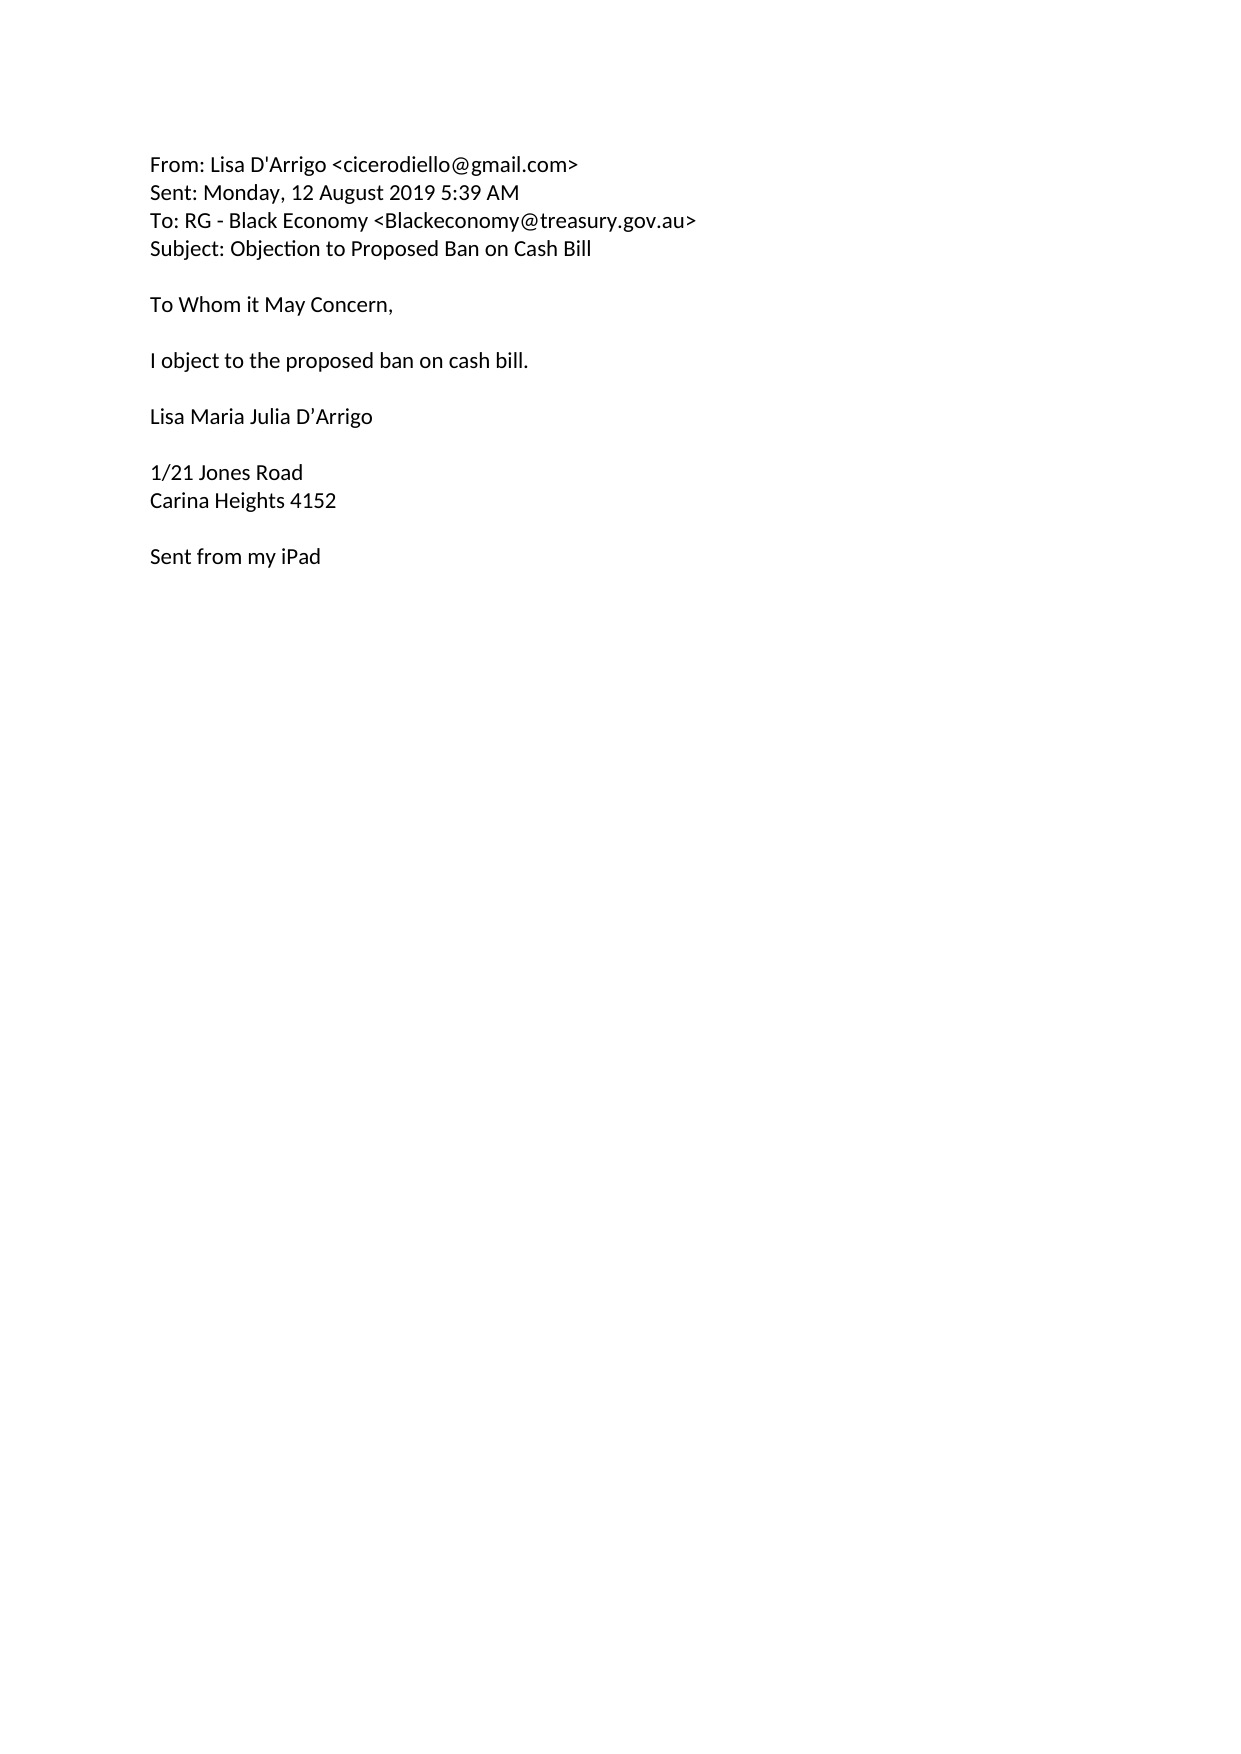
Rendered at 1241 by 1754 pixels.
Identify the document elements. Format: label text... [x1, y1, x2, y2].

text Sent from my iPad [150, 542, 1090, 570]
text To Whom it May Concern, [150, 290, 1090, 318]
text I object to the proposed ban on cash bill. [150, 346, 1090, 374]
text Lisa Maria Julia D’Arrigo [150, 402, 1090, 430]
text From: Lisa D'Arrigo <cicerodiello@gmail.com> Sent: Monday, 12 August 2019 5:39 AM To: RG - Black Economy <Blackeconomy@treasury.gov.au> Subject: Objection to Proposed Ban on Cash Bill [150, 150, 1090, 262]
text Carina Heights 4152 [150, 486, 1090, 514]
text 1/21 Jones Road [150, 458, 1090, 486]
